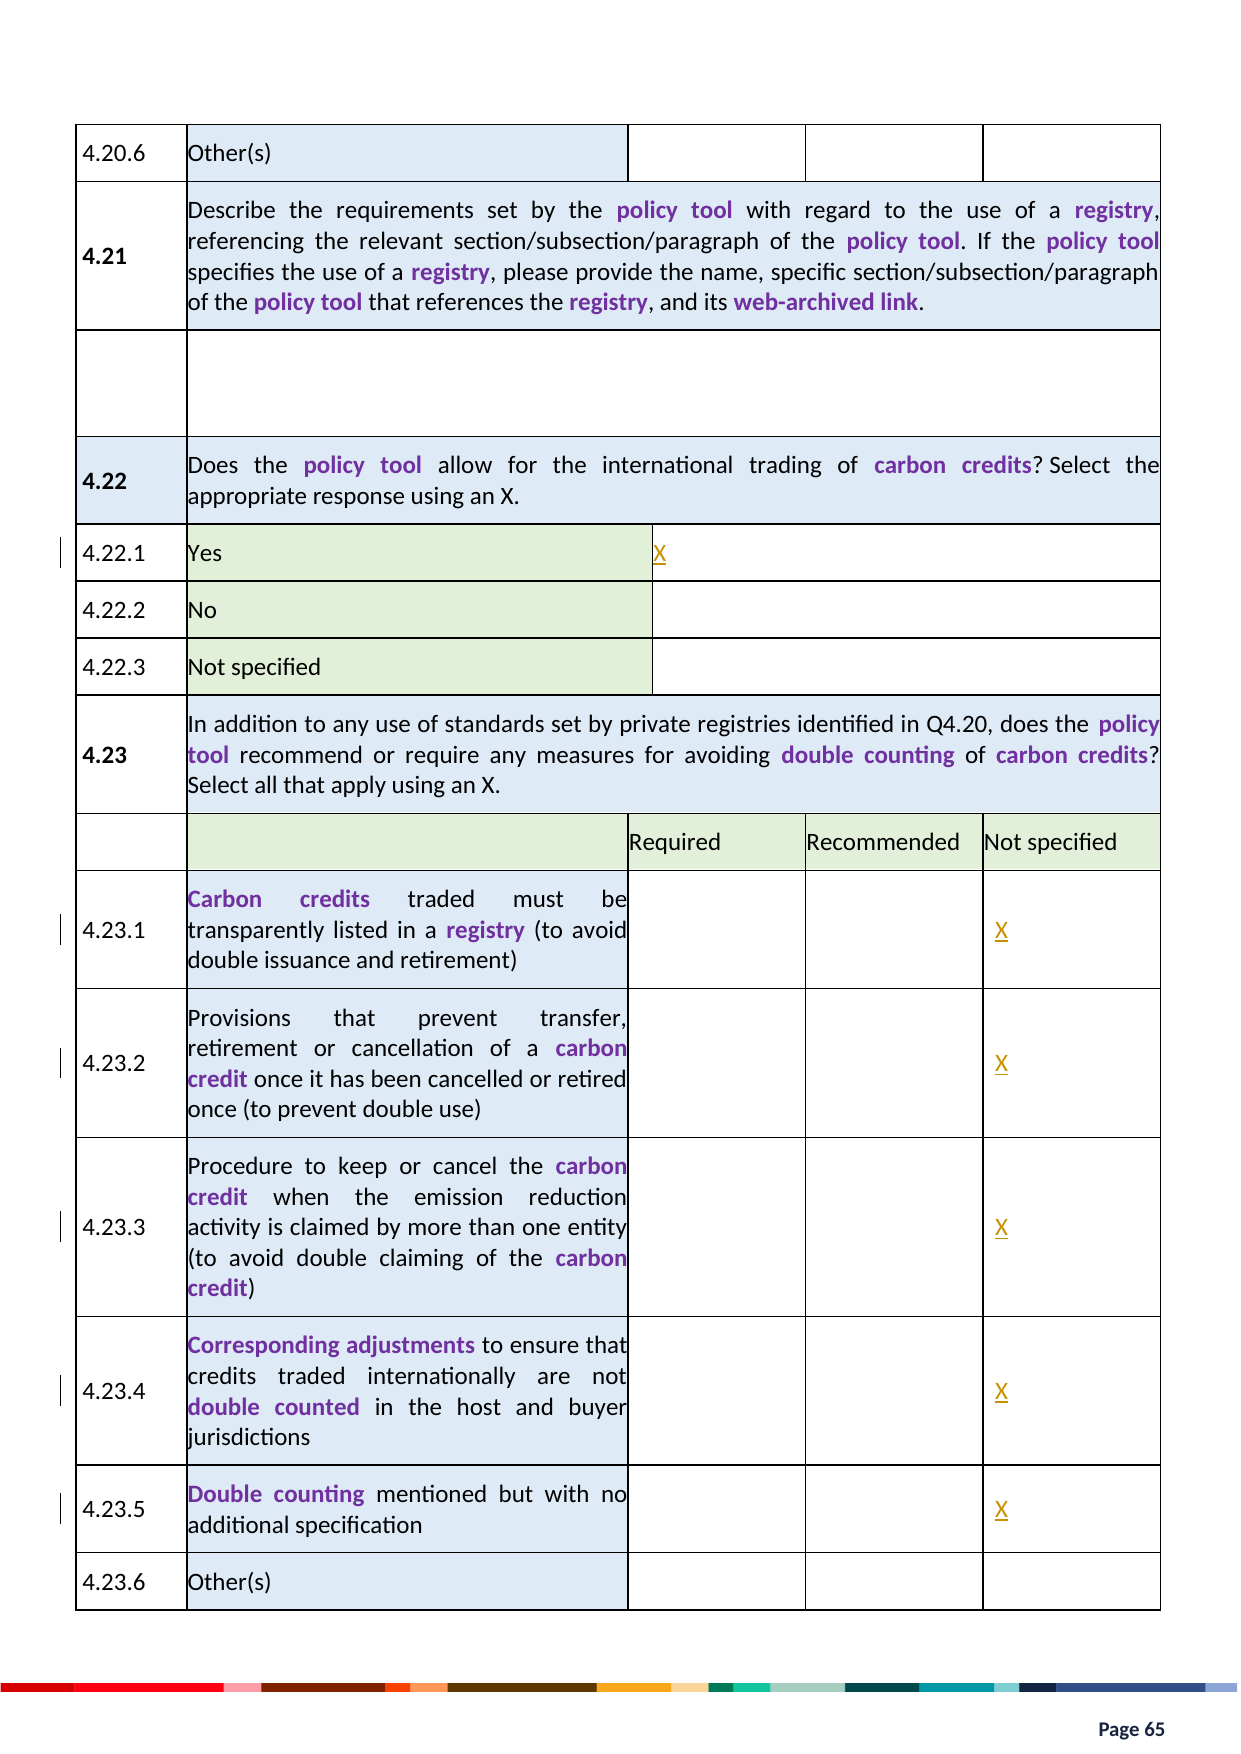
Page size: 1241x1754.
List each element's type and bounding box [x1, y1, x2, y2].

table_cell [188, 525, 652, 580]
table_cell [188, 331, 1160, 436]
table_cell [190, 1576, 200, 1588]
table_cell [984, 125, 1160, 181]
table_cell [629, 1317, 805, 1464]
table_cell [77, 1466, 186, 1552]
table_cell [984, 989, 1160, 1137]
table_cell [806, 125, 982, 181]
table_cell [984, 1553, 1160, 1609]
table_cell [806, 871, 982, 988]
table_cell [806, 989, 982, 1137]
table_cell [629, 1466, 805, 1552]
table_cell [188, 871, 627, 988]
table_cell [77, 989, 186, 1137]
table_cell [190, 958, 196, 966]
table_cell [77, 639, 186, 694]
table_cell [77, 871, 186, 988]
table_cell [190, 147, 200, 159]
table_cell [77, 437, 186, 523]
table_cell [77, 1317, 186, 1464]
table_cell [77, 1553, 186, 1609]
picture [0, 1683, 1236, 1692]
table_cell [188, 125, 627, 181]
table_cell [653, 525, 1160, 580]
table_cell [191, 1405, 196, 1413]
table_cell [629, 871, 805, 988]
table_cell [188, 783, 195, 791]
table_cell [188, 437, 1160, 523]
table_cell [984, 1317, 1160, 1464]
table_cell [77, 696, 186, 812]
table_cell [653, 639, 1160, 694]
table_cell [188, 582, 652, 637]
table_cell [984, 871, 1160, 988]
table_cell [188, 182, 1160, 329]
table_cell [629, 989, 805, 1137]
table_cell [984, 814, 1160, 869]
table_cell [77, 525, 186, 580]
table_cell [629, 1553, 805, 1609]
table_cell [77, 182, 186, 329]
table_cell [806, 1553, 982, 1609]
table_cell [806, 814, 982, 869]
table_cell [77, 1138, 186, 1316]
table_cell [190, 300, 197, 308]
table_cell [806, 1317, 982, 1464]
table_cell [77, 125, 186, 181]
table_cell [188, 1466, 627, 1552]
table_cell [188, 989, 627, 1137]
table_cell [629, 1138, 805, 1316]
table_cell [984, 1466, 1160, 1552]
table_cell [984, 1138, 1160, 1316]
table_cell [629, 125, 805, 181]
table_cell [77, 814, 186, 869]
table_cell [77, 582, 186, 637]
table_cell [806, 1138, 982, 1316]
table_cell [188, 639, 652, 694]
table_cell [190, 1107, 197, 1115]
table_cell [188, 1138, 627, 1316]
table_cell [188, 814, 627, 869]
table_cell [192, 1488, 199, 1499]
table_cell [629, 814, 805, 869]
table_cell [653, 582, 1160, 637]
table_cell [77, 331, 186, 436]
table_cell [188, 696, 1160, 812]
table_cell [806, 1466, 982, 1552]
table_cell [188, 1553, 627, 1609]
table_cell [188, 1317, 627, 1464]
